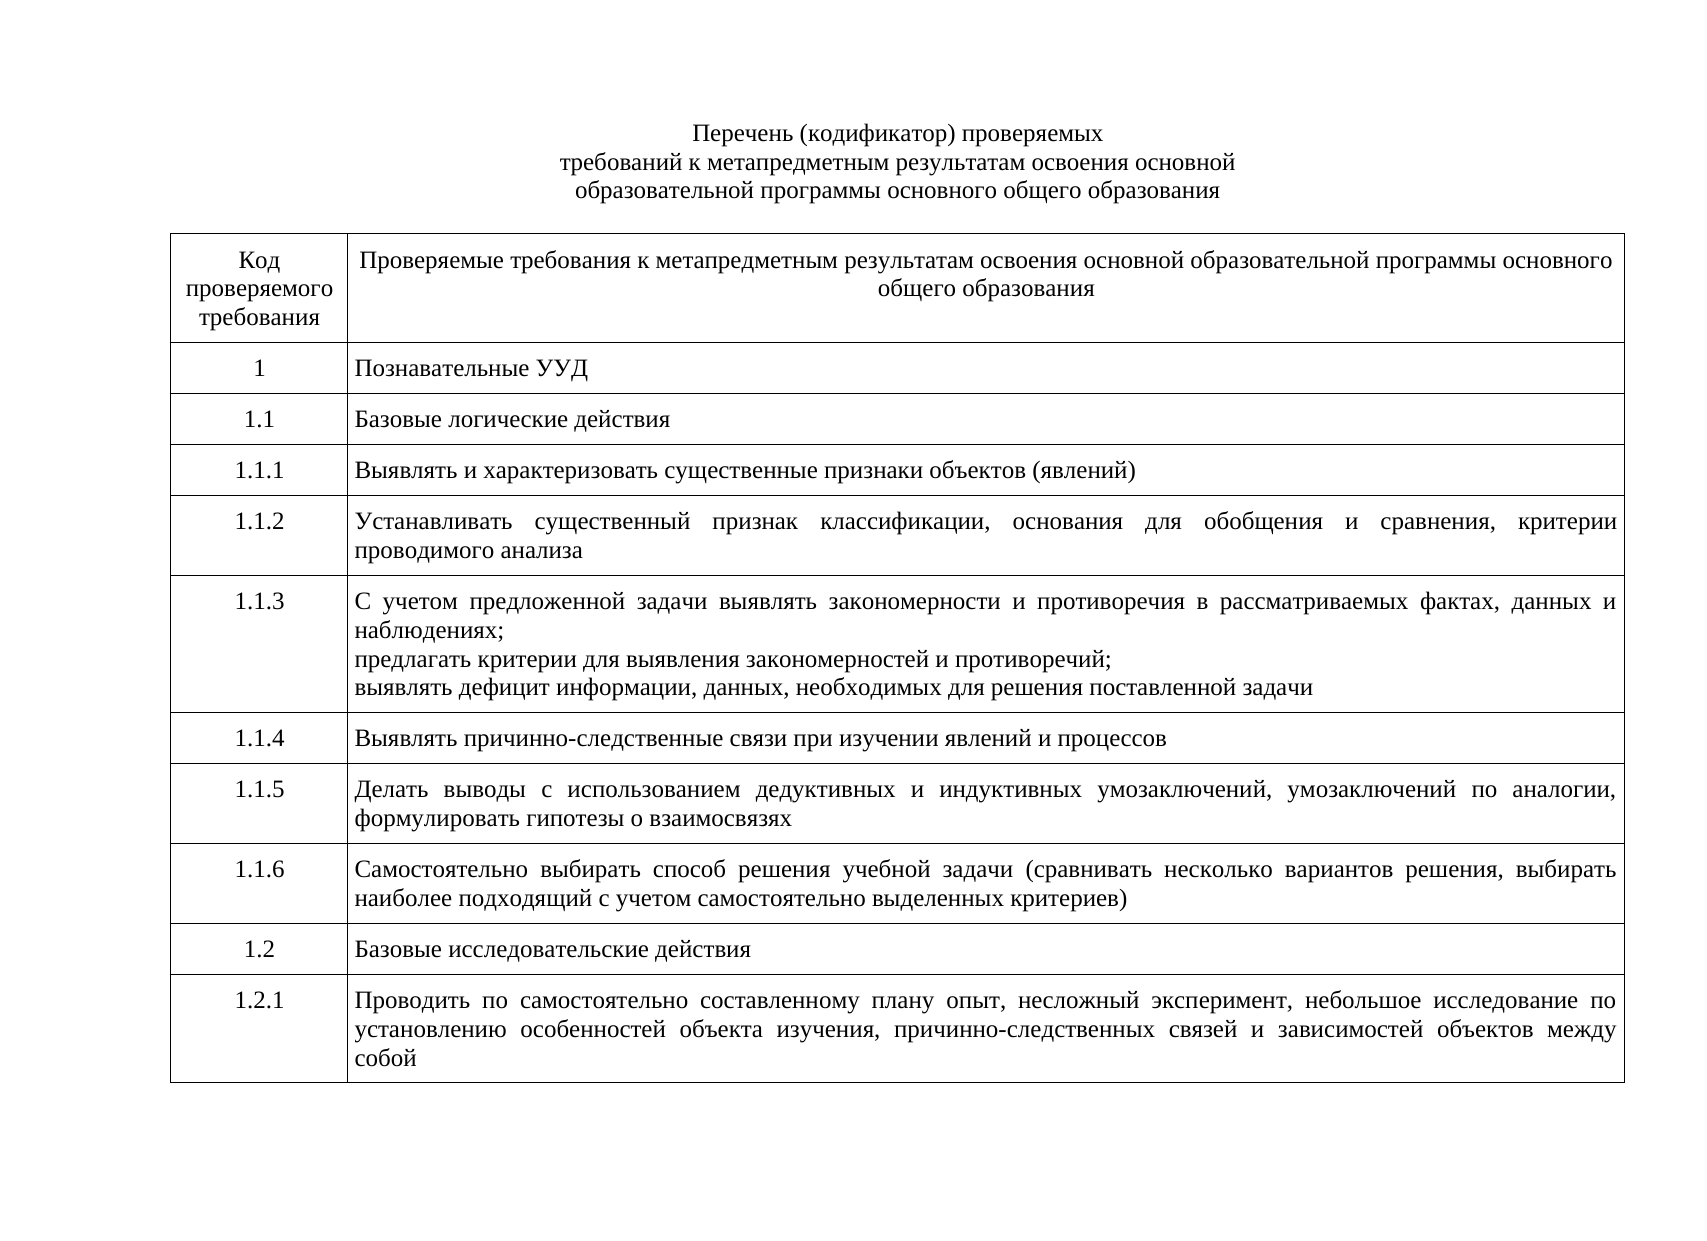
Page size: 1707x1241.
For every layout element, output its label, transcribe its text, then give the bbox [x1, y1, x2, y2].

table_cell 1.1.2 [171, 496, 347, 574]
table_cell Проводить по самостоятельно составленному плану опыт, несложный эксперимент, небольшое исследование по установлению особенностей объекта изучения, причинно-следственных связей и зависимостей объектов между собой [348, 975, 1624, 1082]
table_cell Делать выводы с использованием дедуктивных и индуктивных умозаключений, умозаключений по аналогии, формулировать гипотезы о взаимосвязях [348, 764, 1624, 843]
table_header Код проверяемого требования [171, 234, 347, 342]
table_cell 1.1.4 [171, 713, 347, 763]
table_cell Устанавливать существенный признак классификации, основания для обобщения и сравнения, критерии проводимого анализа [348, 496, 1624, 574]
text требований к метапредметным результатам освоения основной [177, 147, 1618, 176]
table_cell 1.1.1 [171, 445, 347, 495]
table_cell 1.1 [171, 394, 347, 444]
table_cell 1.1.3 [171, 576, 347, 712]
text Перечень (кодификатор) проверяемых [177, 118, 1618, 147]
table_cell Базовые исследовательские действия [348, 924, 1624, 973]
table_cell Выявлять и характеризовать существенные признаки объектов (явлений) [348, 445, 1624, 495]
table_cell С учетом предложенной задачи выявлять закономерности и противоречия в рассматриваемых фактах, данных и наблюдениях; предлагать критерии для выявления закономерностей и противоречий; выявлять дефицит информации, данных, необходимых для решения поставленной задачи [348, 576, 1624, 712]
table_cell 1.1.5 [171, 764, 347, 843]
table_cell Базовые логические действия [348, 394, 1624, 444]
table_cell Выявлять причинно-следственные связи при изучении явлений и процессов [348, 713, 1624, 763]
table_cell Самостоятельно выбирать способ решения учебной задачи (сравнивать несколько вариантов решения, выбирать наиболее подходящий с учетом самостоятельно выделенных критериев) [348, 844, 1624, 922]
table_cell 1.2.1 [171, 975, 347, 1082]
table_cell 1 [171, 343, 347, 393]
table_header Проверяемые требования к метапредметным результатам освоения основной образовательной программы основного общего образования [348, 234, 1624, 342]
table_cell Познавательные УУД [348, 343, 1624, 393]
table_cell 1.2 [171, 924, 347, 973]
text образовательной программы основного общего образования [177, 176, 1618, 204]
table_cell 1.1.6 [171, 844, 347, 922]
